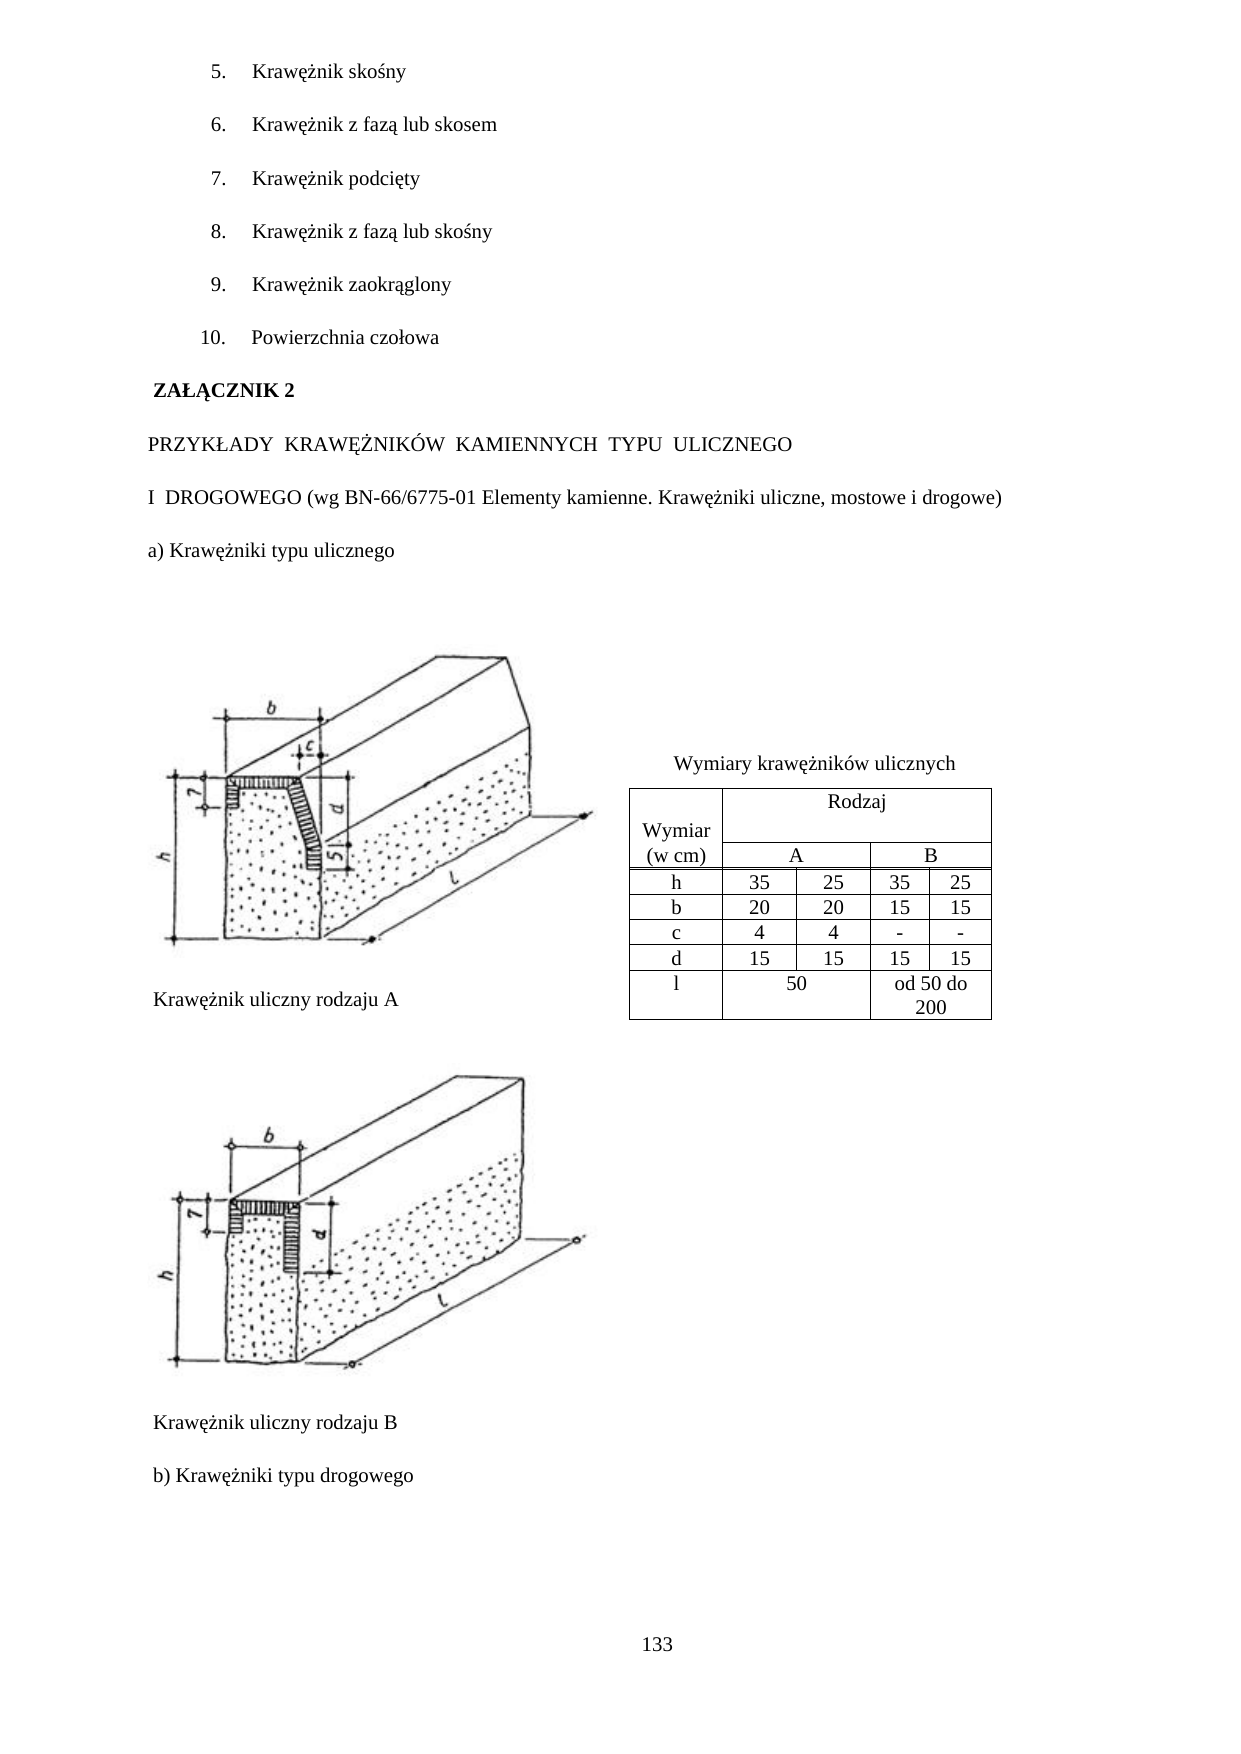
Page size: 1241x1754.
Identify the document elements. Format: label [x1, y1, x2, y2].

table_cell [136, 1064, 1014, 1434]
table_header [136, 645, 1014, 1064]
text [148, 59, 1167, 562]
picture [147, 644, 601, 958]
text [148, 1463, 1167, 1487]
picture [147, 1063, 598, 1381]
